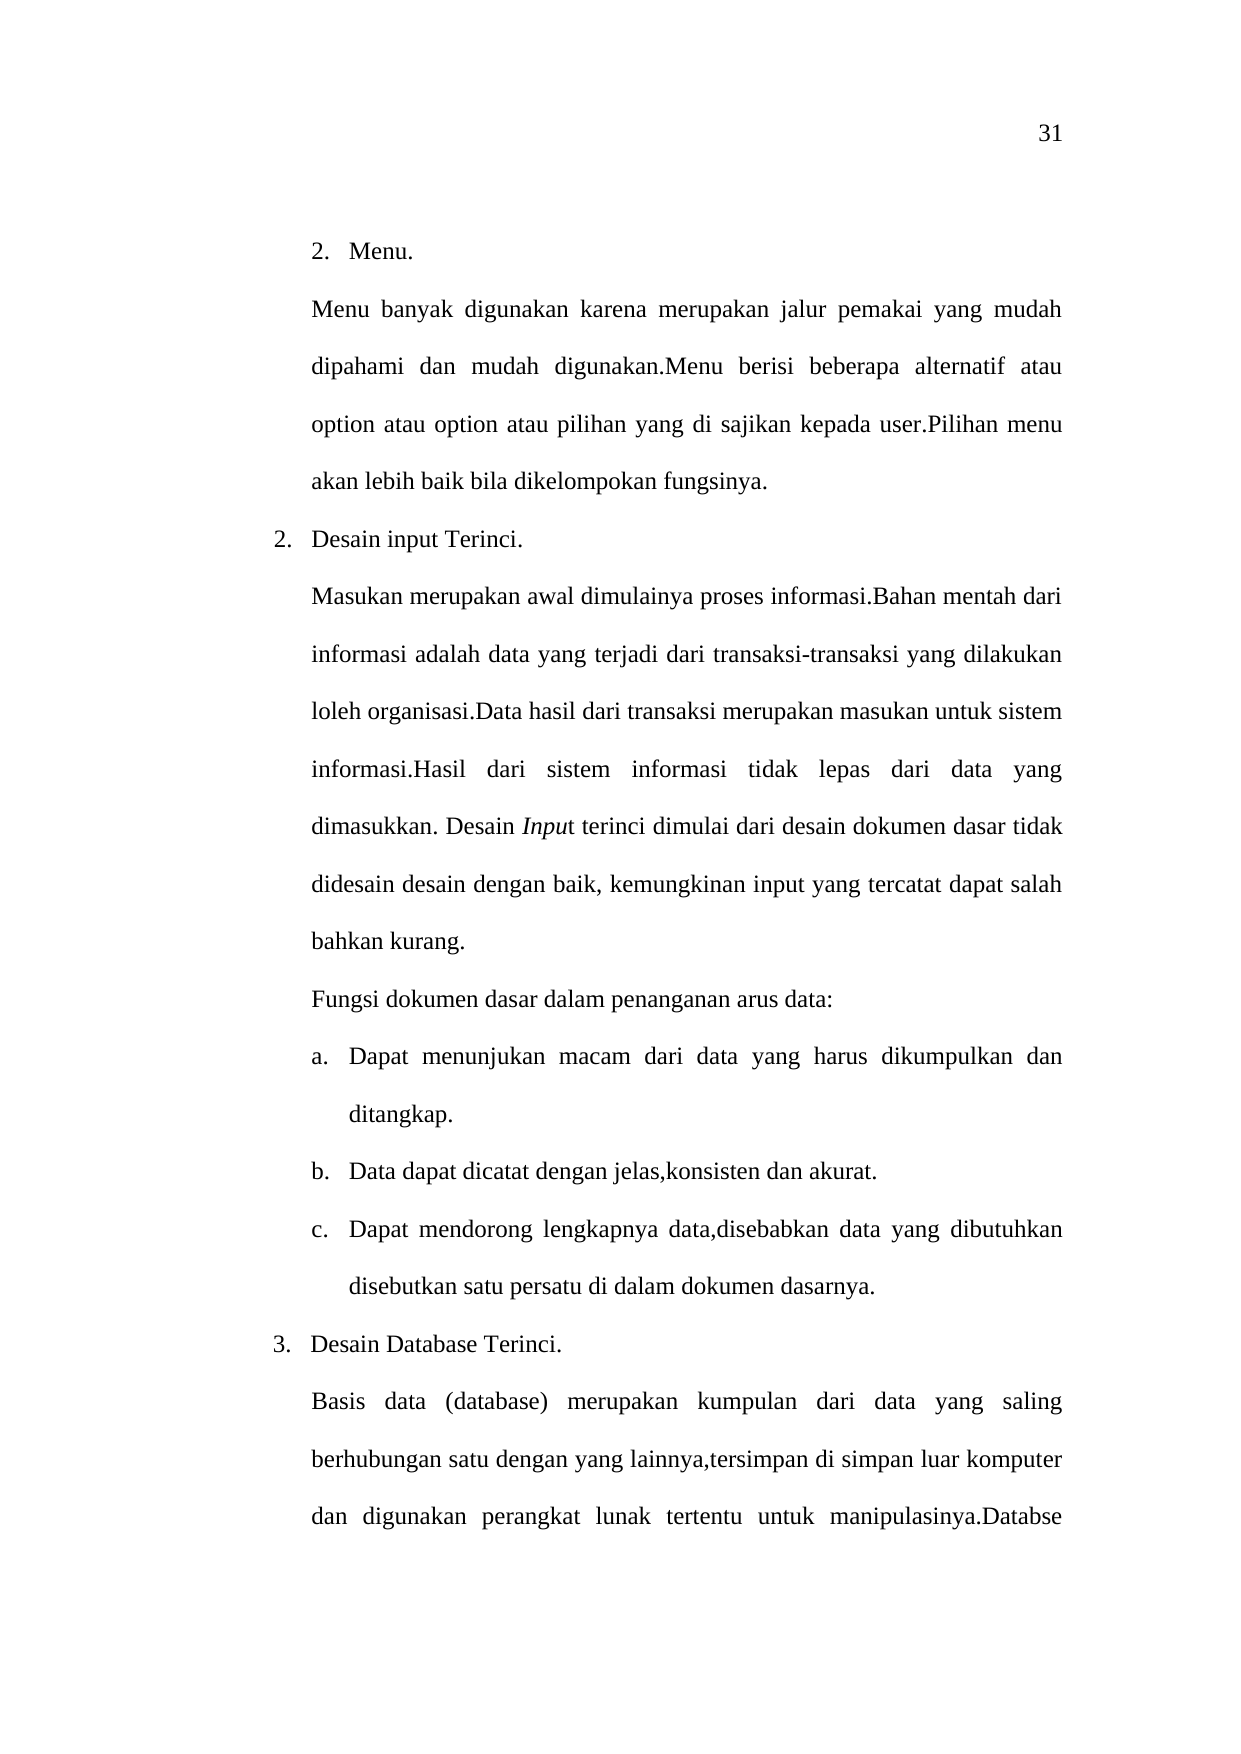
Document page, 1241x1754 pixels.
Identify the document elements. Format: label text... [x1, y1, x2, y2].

list Desain Database Terinci. [273, 1329, 1063, 1357]
list Data dapat dicatat dengan jelas,konsisten dan akurat. [311, 1156, 1063, 1185]
list Dapat mendorong lengkapnya data,disebabkan data yang dibutuhkan disebutkan satu persatu di dalam dokumen dasarnya. [311, 1214, 1063, 1300]
text Fungsi dokumen dasar dalam penanganan arus data: [311, 984, 1063, 1012]
text Masukan merupakan awal dimulainya proses informasi.Bahan mentah dari informasi adalah data yang terjadi dari transaksi-transaksi yang dilakukan loleh organisasi.Data hasil dari transaksi merupakan masukan untuk sistem informasi.Hasil dari sistem informasi tidak lepas dari data yang dimasukkan. Desain Input terinci dimulai dari desain dokumen dasar tidak didesain desain dengan baik, kemungkinan input yang tercatat dapat salah bahkan kurang. [311, 581, 1063, 955]
list Dapat menunjukan macam dari data yang harus dikumpulkan dan ditangkap. [311, 1041, 1063, 1127]
list Desain input Terinci. [274, 524, 1063, 552]
text Menu banyak digunakan karena merupakan jalur pemakai yang mudah dipahami dan mudah digunakan.Menu berisi beberapa alternatif atau option atau option atau pilihan yang di sajikan kepada user.Pilihan menu akan lebih baik bila dikelompokan fungsinya. [311, 294, 1063, 495]
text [311, 1386, 1063, 1530]
list Menu. [311, 236, 1063, 265]
